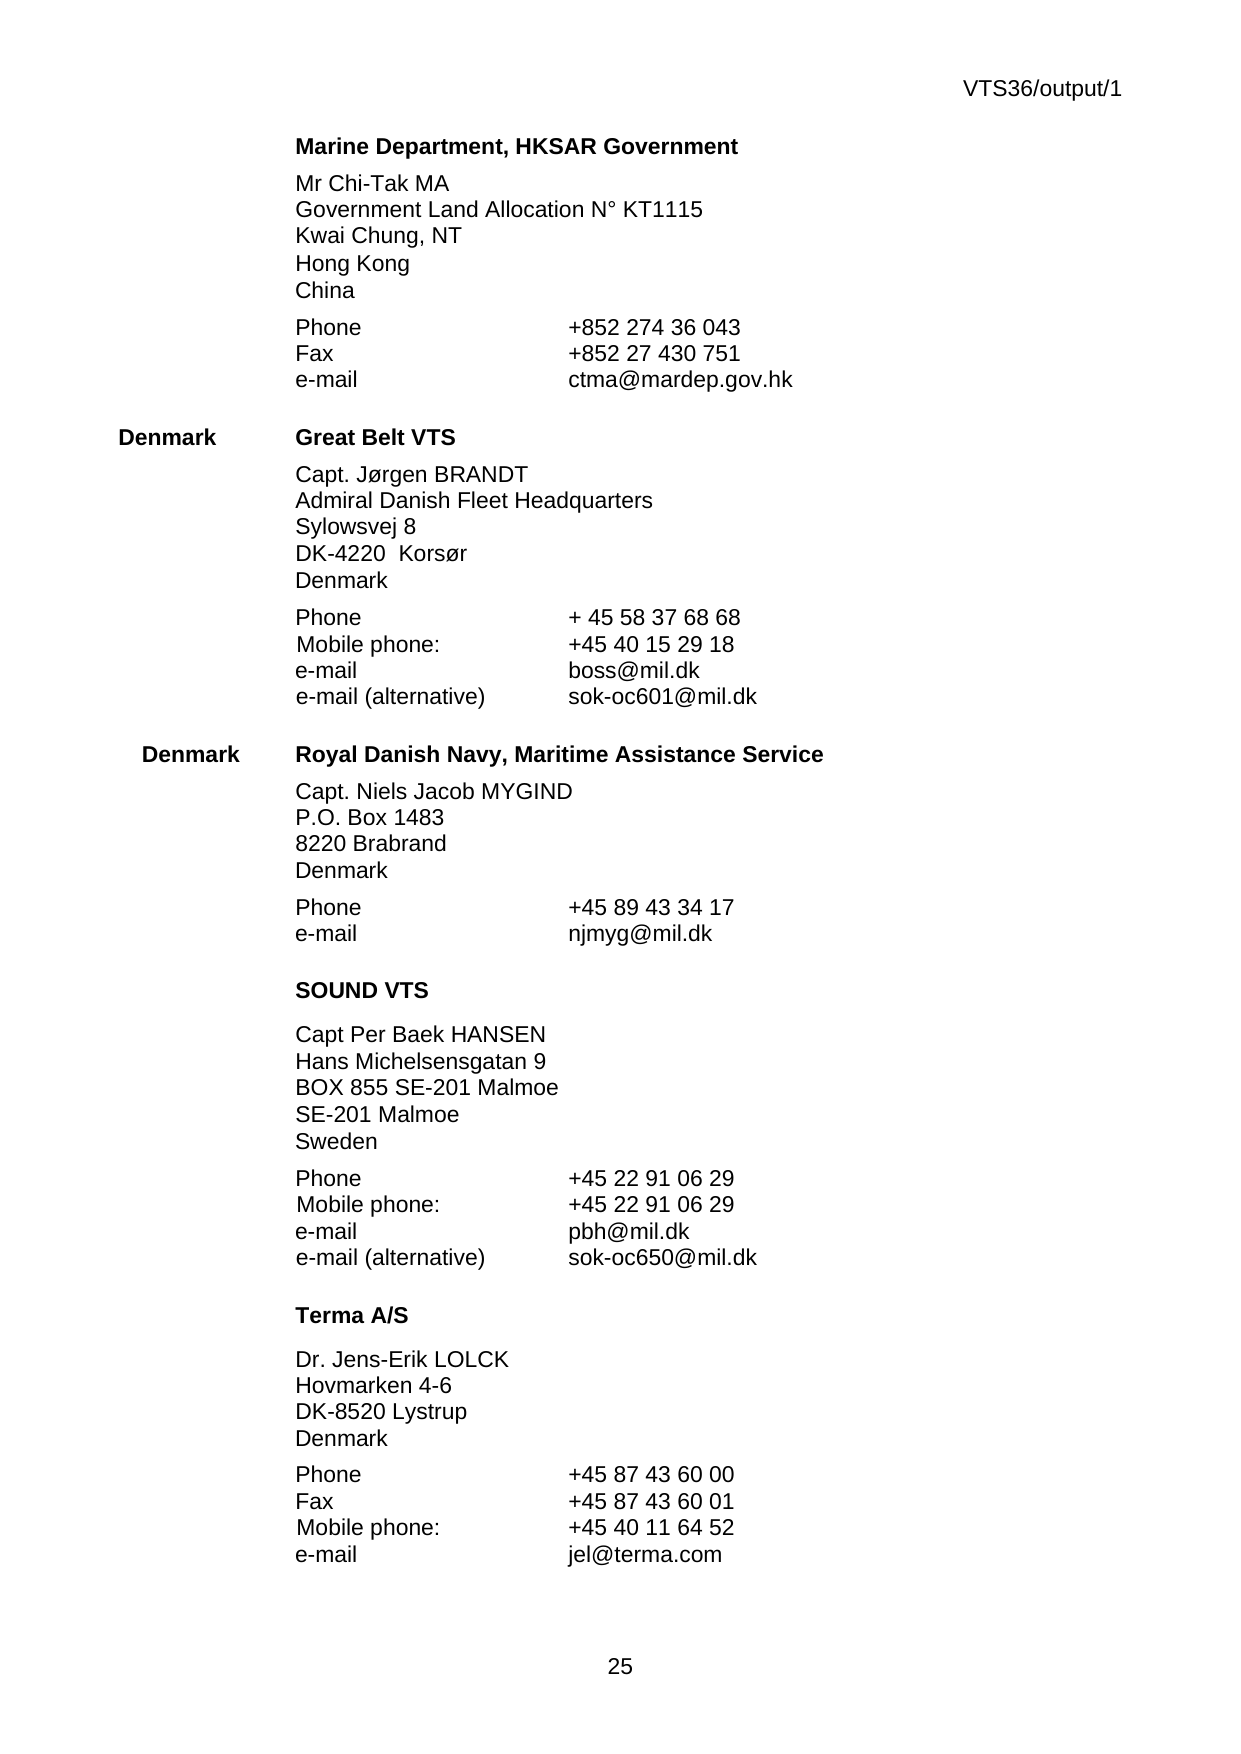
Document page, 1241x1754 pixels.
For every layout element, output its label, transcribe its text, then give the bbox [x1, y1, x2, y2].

text DK-8520 Lystrup [118, 1398, 1122, 1425]
text Sweden [118, 1128, 1122, 1155]
text Capt. Jørgen BRANDT [118, 461, 1122, 487]
text Government Land Allocation N° KT1115 [118, 196, 1122, 222]
text Denmark [118, 1425, 1122, 1451]
text Denmark [118, 567, 1122, 594]
text Sylowsvej 8 [118, 513, 1122, 539]
text Phone +45 22 91 06 29 [118, 1165, 1122, 1191]
text Phone +45 89 43 34 17 [118, 893, 1122, 920]
text Hans Michelsensgatan 9 [118, 1048, 1122, 1074]
text Fax +45 87 43 60 01 [118, 1488, 1122, 1514]
text SOUND VTS [118, 977, 1122, 1004]
text Hong Kong [118, 249, 1122, 276]
text Mobile phone: +45 40 11 64 52 [118, 1514, 1122, 1541]
text Capt Per Baek HANSEN [118, 1021, 1122, 1048]
text e-mail ctma@mardep.gov.hk [118, 366, 1122, 392]
text Phone +852 274 36 043 [118, 313, 1122, 340]
text Mobile phone: +45 22 91 06 29 [118, 1191, 1122, 1218]
text e-mail (alternative) sok-oc650@mil.dk [118, 1244, 1122, 1271]
text Fax +852 27 430 751 [118, 340, 1122, 366]
text Mr Chi-Tak MA [118, 170, 1122, 196]
text Denmark Great Belt VTS [118, 424, 1122, 450]
text Kwai Chung, NT [118, 222, 1122, 249]
text Capt. Niels Jacob MYGIND [118, 778, 1122, 804]
text Phone +45 87 43 60 00 [118, 1461, 1122, 1488]
text 8220 Brabrand [118, 830, 1122, 857]
text China [118, 277, 1122, 303]
text Hovmarken 4-6 [118, 1372, 1122, 1398]
text e-mail (alternative) sok-oc601@mil.dk [118, 683, 1122, 710]
text Marine Department, HKSAR Government [118, 133, 1122, 159]
text Denmark [118, 857, 1122, 883]
text Terma A/S [118, 1302, 1122, 1328]
text Dr. Jens-Erik LOLCK [118, 1346, 1122, 1372]
text Denmark Royal Danish Navy, Maritime Assistance Service [118, 741, 1122, 767]
text P.O. Box 1483 [118, 804, 1122, 830]
text Mobile phone: +45 40 15 29 18 [118, 631, 1122, 657]
text Phone + 45 58 37 68 68 [118, 604, 1122, 631]
text BOX 855 SE-201 Malmoe [118, 1074, 1122, 1100]
text DK-4220 Korsør [118, 540, 1122, 567]
text e-mail boss@mil.dk [118, 657, 1122, 683]
text e-mail njmyg@mil.dk [118, 920, 1122, 946]
text e-mail jel@terma.com [118, 1541, 1122, 1567]
text SE-201 Malmoe [118, 1101, 1122, 1127]
text e-mail pbh@mil.dk [118, 1218, 1122, 1244]
text Admiral Danish Fleet Headquarters [118, 487, 1122, 513]
